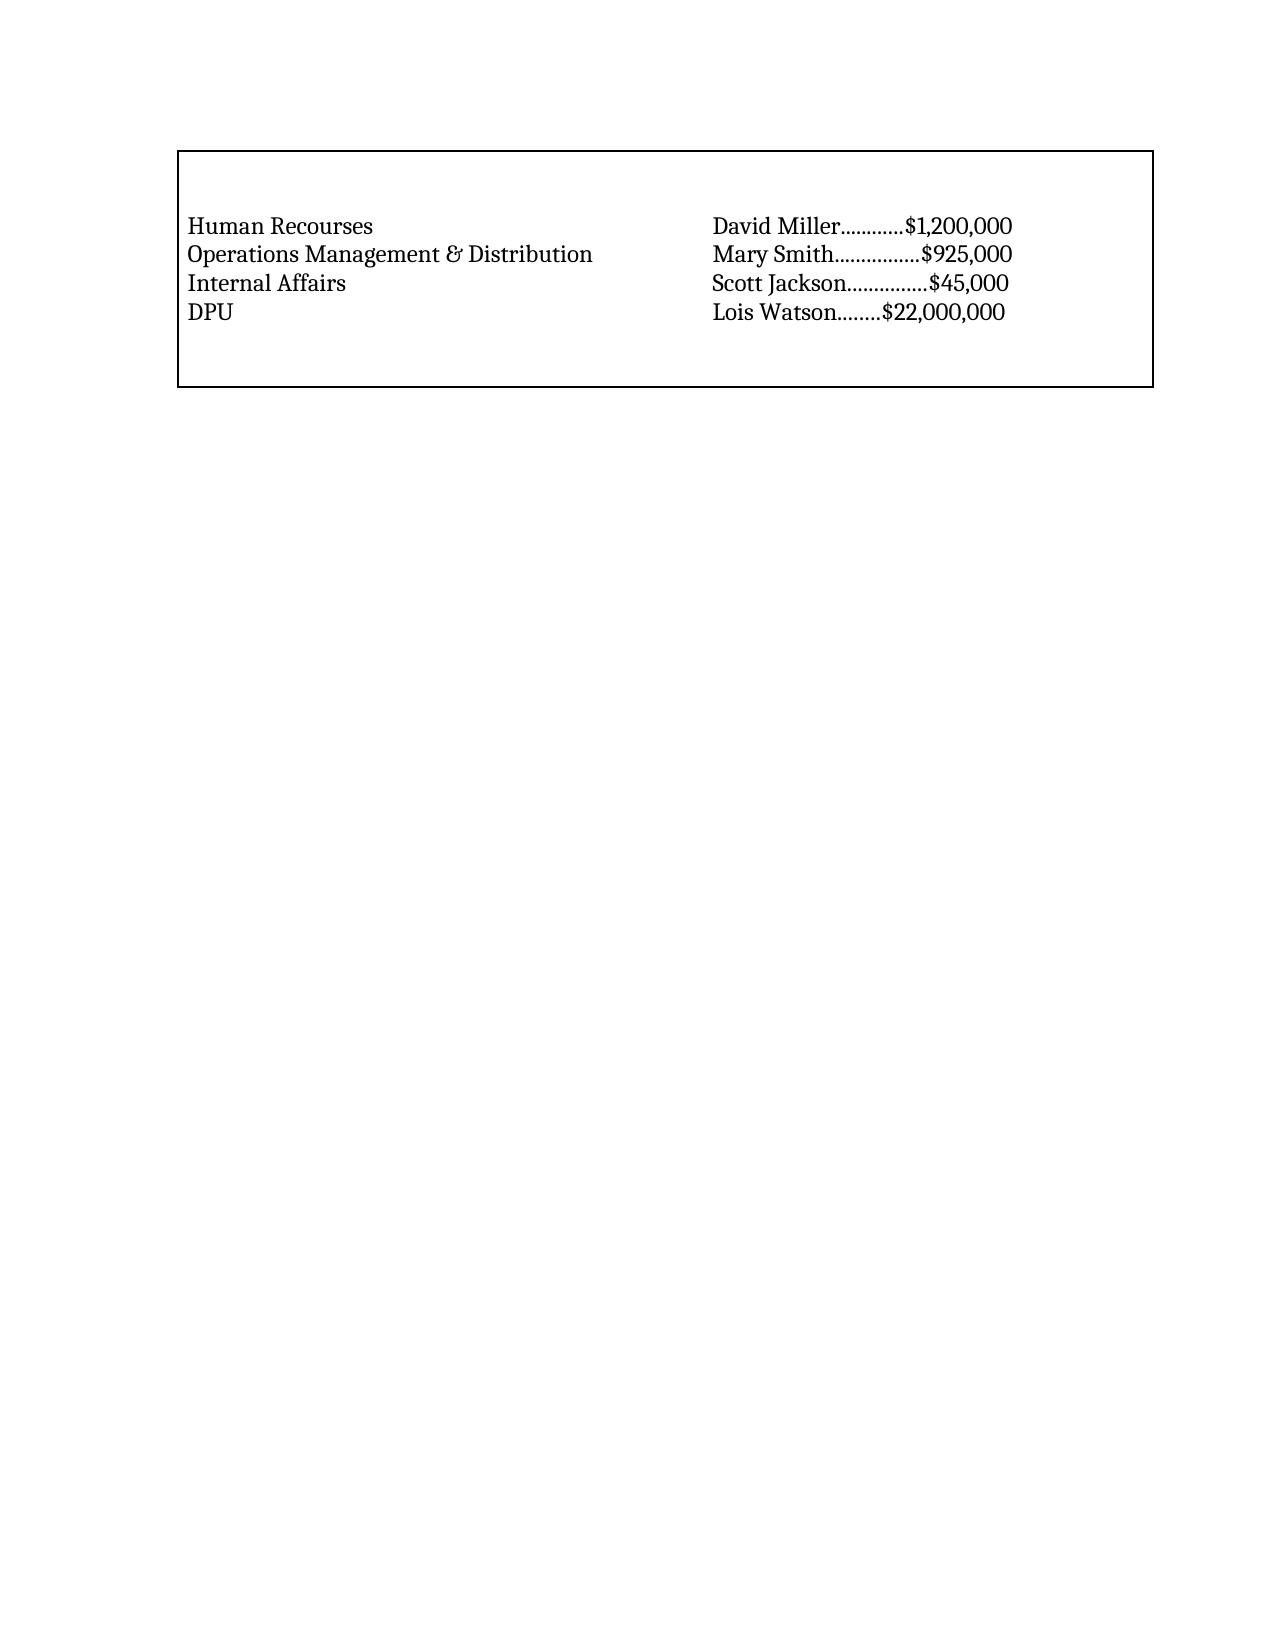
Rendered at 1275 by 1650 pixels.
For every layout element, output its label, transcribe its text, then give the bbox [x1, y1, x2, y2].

text Internal Affairs Scott Jackson $45,000 [187, 269, 1087, 298]
text Human Recourses David Miller $1,200,000 [187, 212, 1087, 240]
text Operations Management & Distribution Mary Smith $925,000 [187, 240, 1087, 269]
text DPU Lois Watson $22,000,000 [187, 298, 1087, 327]
